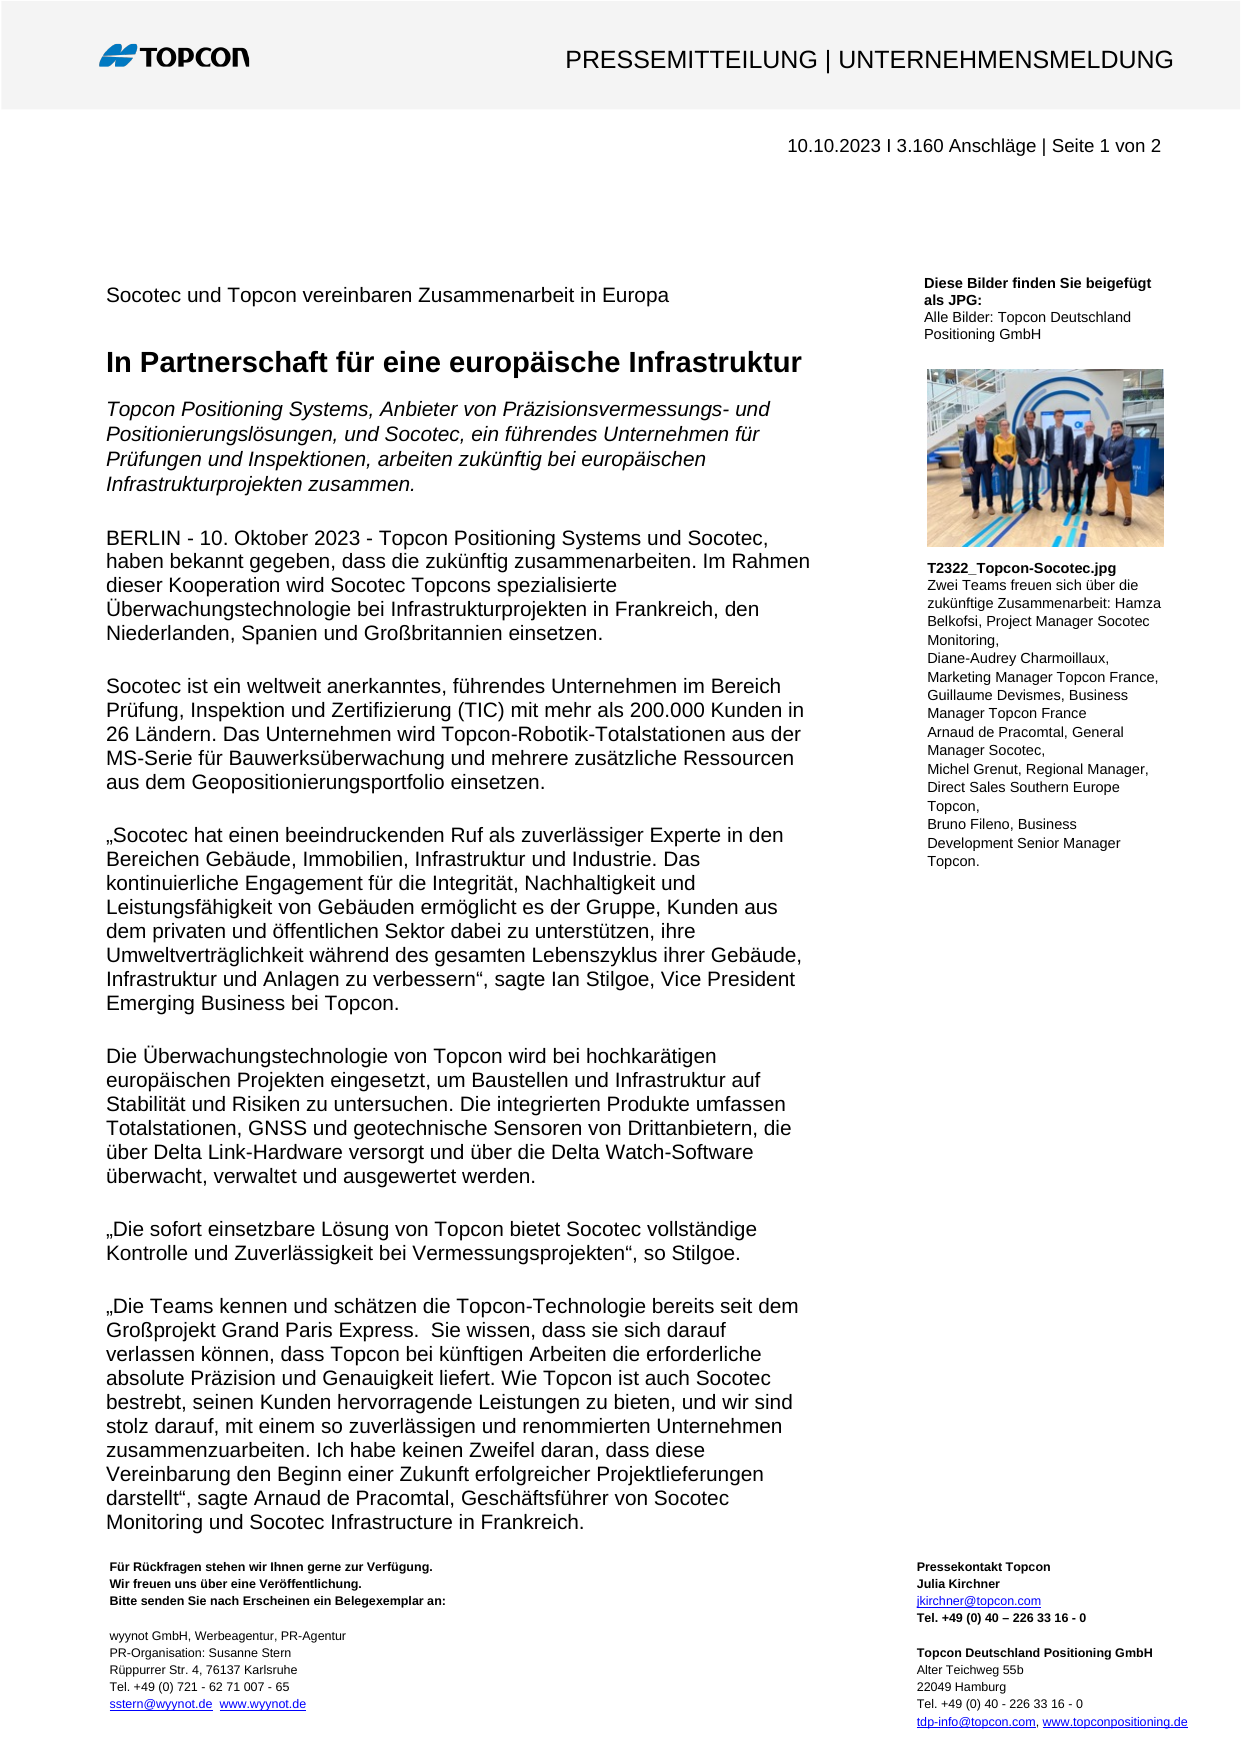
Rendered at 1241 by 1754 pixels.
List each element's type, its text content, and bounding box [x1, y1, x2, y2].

picture [99, 43, 249, 67]
text BERLIN - 10. Oktober 2023 - Topcon Positioning Systems und Socotec, haben bekannt gegeben, dass die zukünftig zusammenarbeiten. Im Rahmen dieser Kooperation wird Socotec Topcons spezialisierte Überwachungstechnologie bei Infrastrukturprojekten in Frankreich, den Niederlanden, Spanien und Großbritannien einsetzen. [106, 525, 814, 645]
picture [927, 369, 1164, 547]
text „Die Teams kennen und schätzen die Topcon-Technologie bereits seit dem Großprojekt Grand Paris Express. Sie wissen, dass sie sich darauf verlassen können, dass Topcon bei künftigen Arbeiten die erforderliche absolute Präzision und Genauigkeit liefert. Wie Topcon ist auch Socotec bestrebt, seinen Kunden hervorragende Leistungen zu bieten, und wir sind stolz darauf, mit einem so zuverlässigen und renommierten Unternehmen zusammenzuarbeiten. Ich habe keinen Zweifel daran, dass diese Vereinbarung den Beginn einer Zukunft erfolgreicher Projektlieferungen darstellt“, sagte Arnaud de Pracomtal, Geschäftsführer von Socotec Monitoring und Socotec Infrastructure in Frankreich. [106, 1294, 814, 1534]
text Die Überwachungstechnologie von Topcon wird bei hochkarätigen europäischen Projekten eingesetzt, um Baustellen und Infrastruktur auf Stabilität und Risiken zu untersuchen. Die integrierten Produkte umfassen Totalstationen, GNSS und geotechnische Sensoren von Drittanbietern, die über Delta Link-Hardware versorgt und über die Delta Watch-Software überwacht, verwaltet und ausgewertet werden. [106, 1044, 814, 1188]
text Topcon Positioning Systems, Anbieter von Präzisionsvermessungs- und Positionierungslösungen, und Socotec, ein führendes Unternehmen für Prüfungen und Inspektionen, arbeiten zukünftig bei europäischen Infrastrukturprojekten zusammen. [106, 396, 814, 496]
text In Partnerschaft für eine europäische Infrastruktur [106, 345, 815, 379]
text „Die sofort einsetzbare Lösung von Topcon bietet Socotec vollständige Kontrolle und Zuverlässigkeit bei Vermessungsprojekten“, so Stilgoe. [106, 1217, 814, 1265]
text Socotec und Topcon vereinbaren Zusammenarbeit in Europa [106, 283, 815, 308]
text „Socotec hat einen beeindruckenden Ruf als zuverlässiger Experte in den Bereichen Gebäude, Immobilien, Infrastruktur und Industrie. Das kontinuierliche Engagement für die Integrität, Nachhaltigkeit und Leistungsfähigkeit von Gebäuden ermöglicht es der Gruppe, Kunden aus dem privaten und öffentlichen Sektor dabei zu unterstützen, ihre Umweltverträglichkeit während des gesamten Lebenszyklus ihrer Gebäude, Infrastruktur und Anlagen zu verbessern“, sagte Ian Stilgoe, Vice President Emerging Business bei Topcon. [106, 823, 814, 1015]
text Socotec ist ein weltweit anerkanntes, führendes Unternehmen im Bereich Prüfung, Inspektion und Zertifizierung (TIC) mit mehr als 200.000 Kunden in 26 Ländern. Das Unternehmen wird Topcon-Robotik-Totalstationen aus der MS-Serie für Bauwerksüberwachung und mehrere zusätzliche Ressourcen aus dem Geopositionierungsportfolio einsetzen. [106, 674, 814, 794]
